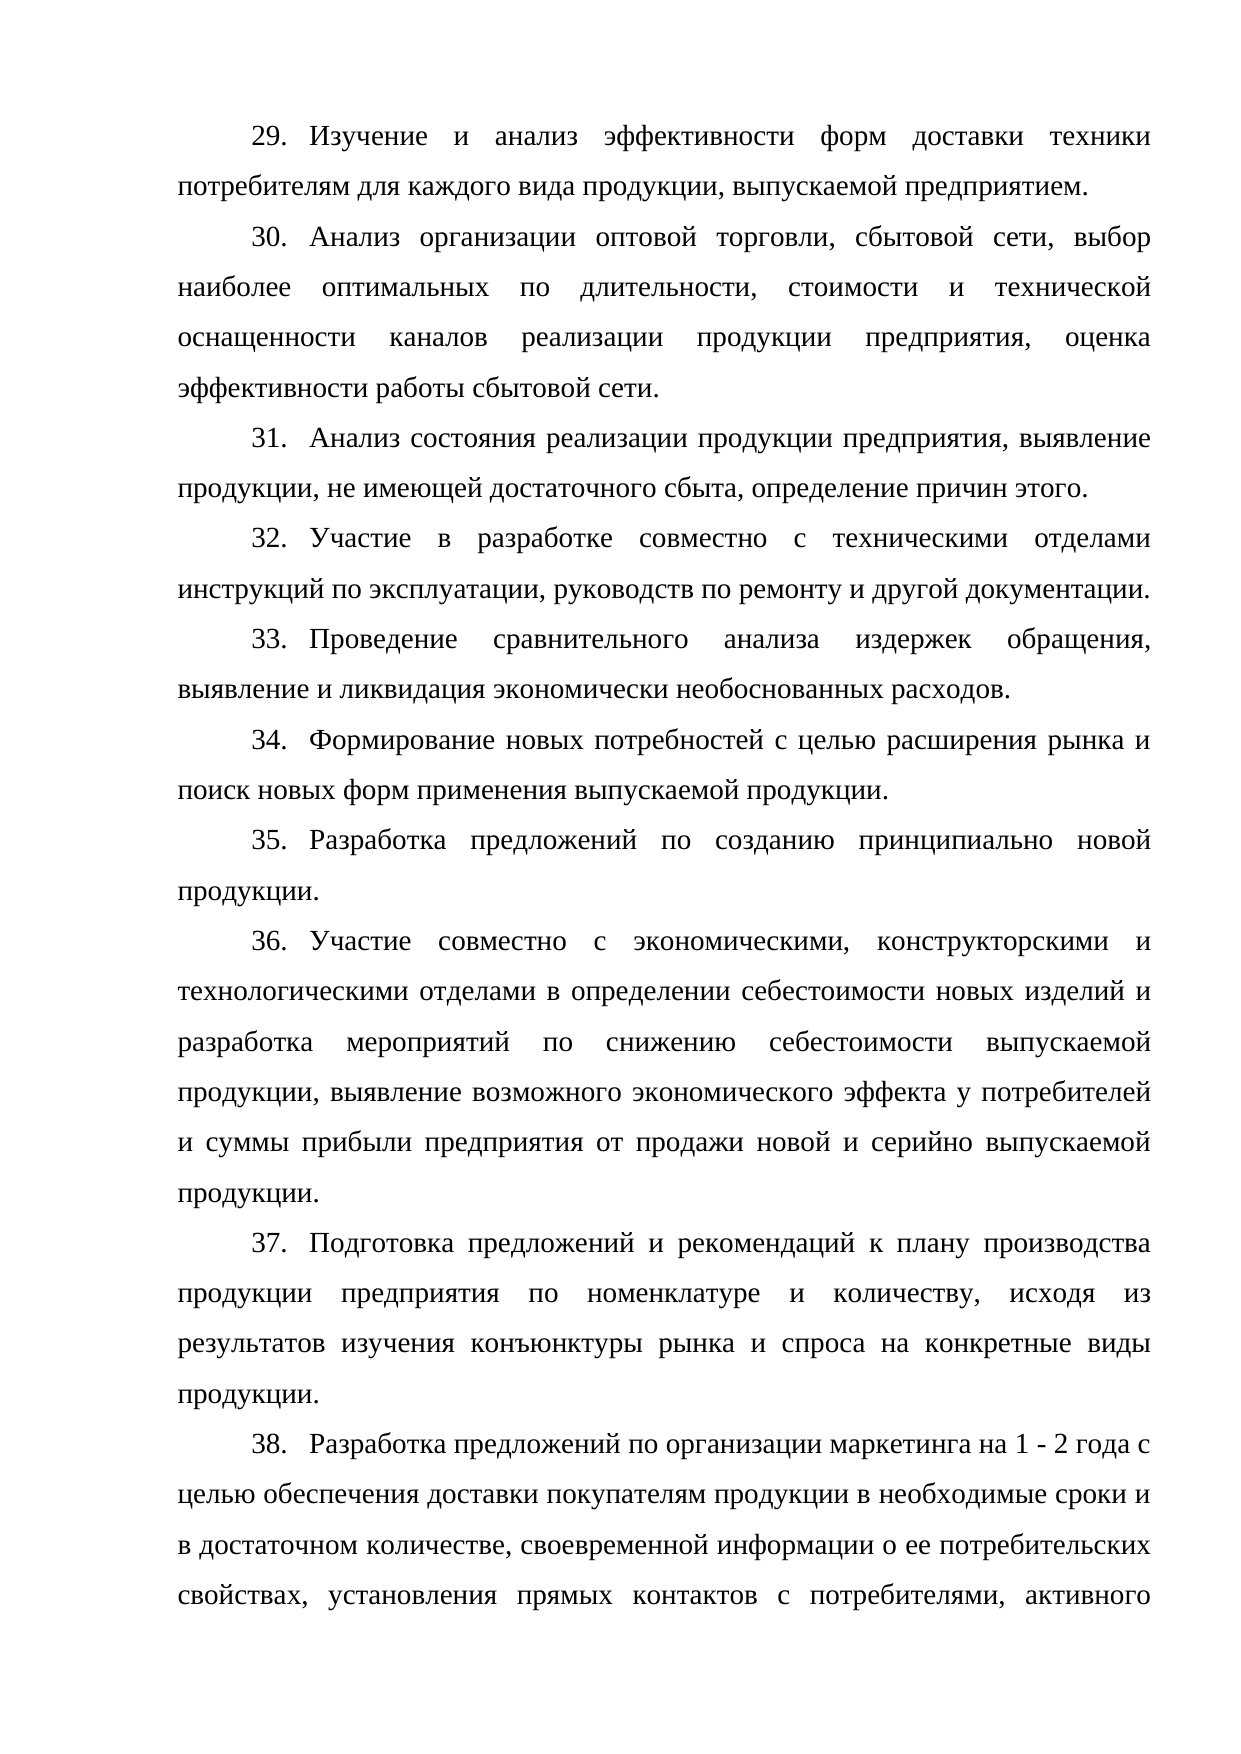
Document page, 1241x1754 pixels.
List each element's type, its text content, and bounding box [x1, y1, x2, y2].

list Изучение и анализ эффективности форм доставки техники потребителям для каждого вида продукции, выпускаемой предприятием. [177, 118, 1152, 202]
list Анализ состояния реализации продукции предприятия, выявление продукции, не имеющей достаточного сбыта, определение причин этого. [177, 420, 1152, 504]
list Анализ организации оптовой торговли, сбытовой сети, выбор наиболее оптимальных по длительности, стоимости и технической оснащенности каналов реализации продукции предприятия, оценка эффективности работы сбытовой сети. [177, 219, 1152, 403]
list Участие в разработке совместно с техническими отделами инструкций по эксплуатации, руководств по ремонту и другой документации. [177, 521, 1152, 604]
list Проведение сравнительного анализа издержек обращения, выявление и ликвидация экономически необоснованных расходов. [177, 621, 1152, 705]
list Подготовка предложений и рекомендаций к плану производства продукции предприятия по номенклатуре и количеству, исходя из результатов изучения конъюнктуры рынка и спроса на конкретные виды продукции. [177, 1225, 1152, 1409]
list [177, 1426, 1152, 1611]
list Участие совместно с экономическими, конструкторскими и технологическими отделами в определении себестоимости новых изделий и разработка мероприятий по снижению себестоимости выпускаемой продукции, выявление возможного экономического эффекта у потребителей и суммы прибыли предприятия от продажи новой и серийно выпускаемой продукции. [177, 923, 1152, 1208]
list Формирование новых потребностей с целью расширения рынка и поиск новых форм применения выпускаемой продукции. [177, 722, 1152, 806]
list Разработка предложений по созданию принципиально новой продукции. [177, 822, 1152, 906]
